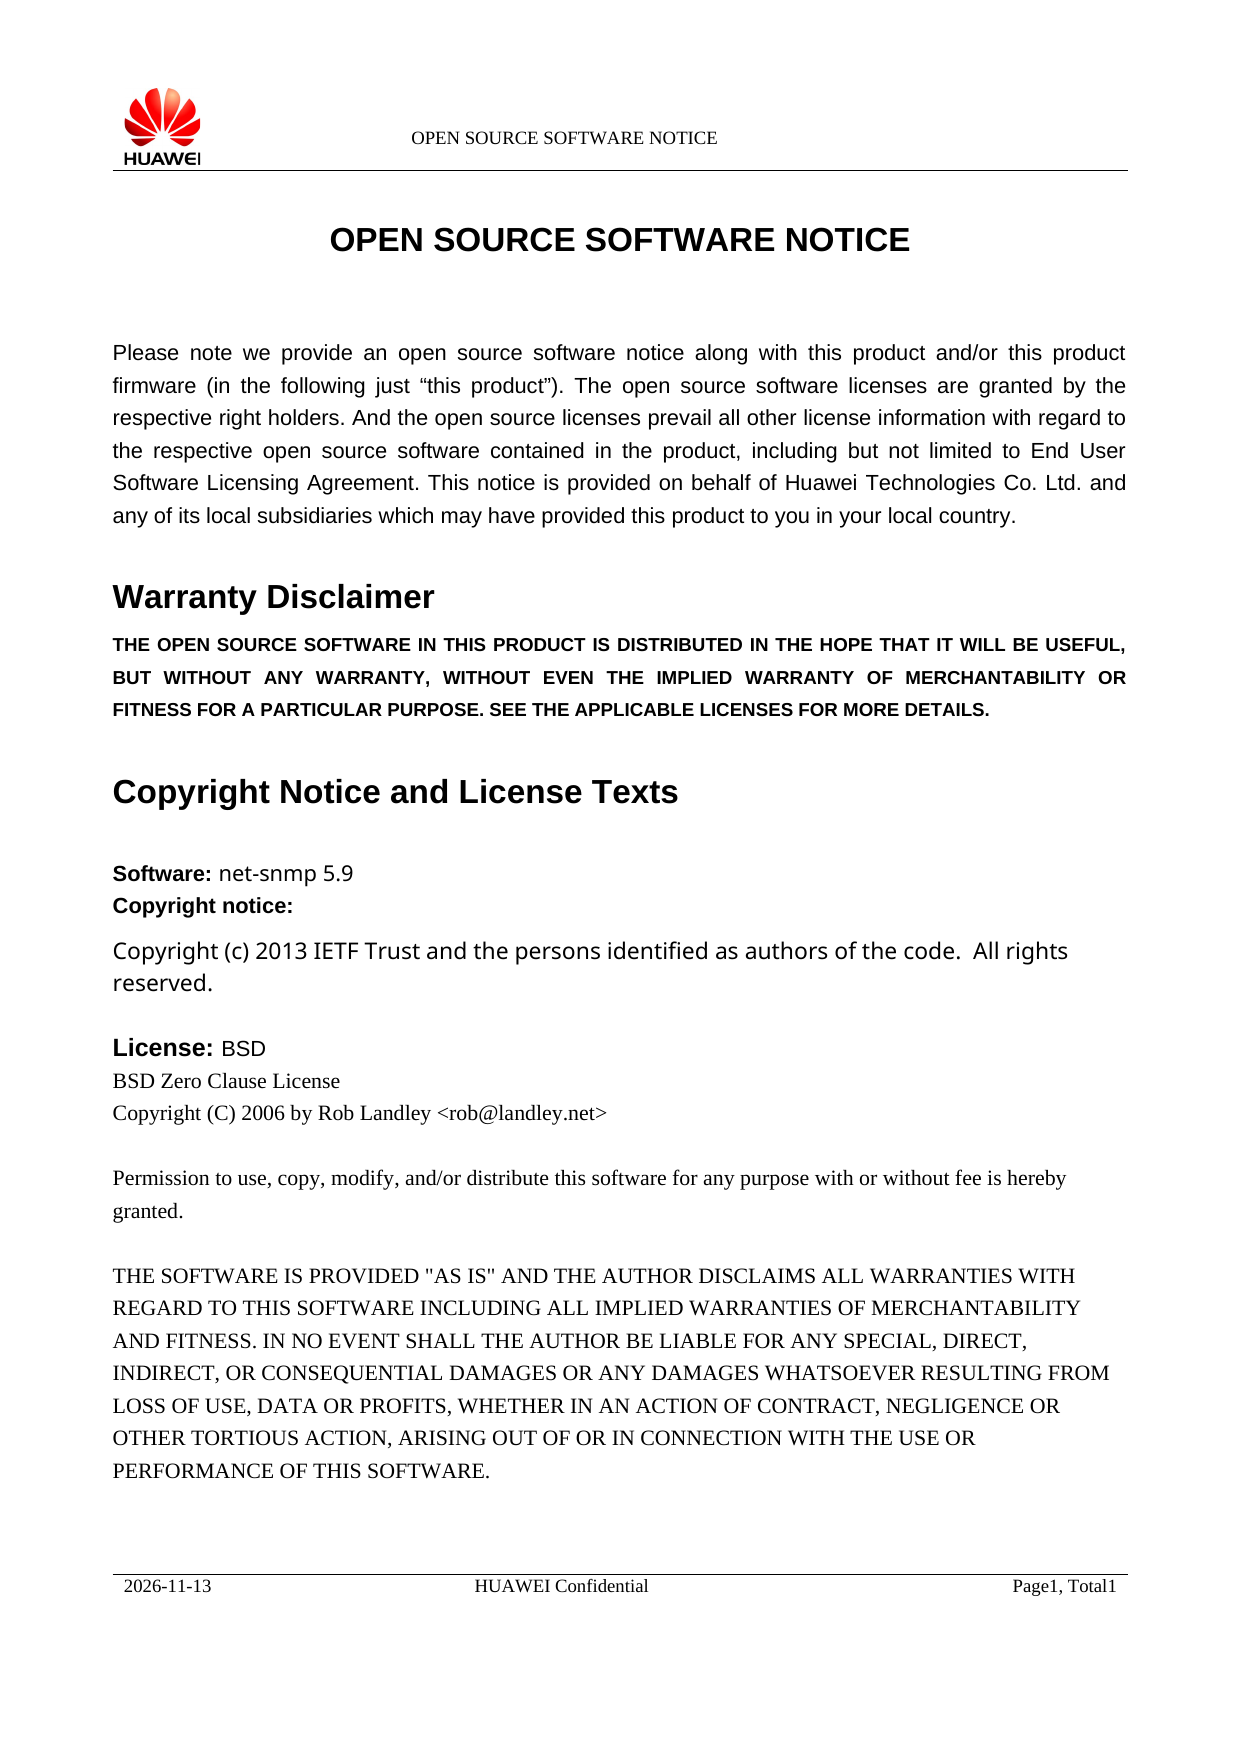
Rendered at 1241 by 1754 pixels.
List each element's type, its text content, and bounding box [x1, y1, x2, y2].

text The open source software in this product is distributed in the hope that it will be useful, but WITHOUT ANY WARRANTY, without even the implied warranty of MERCHANTABILITY or FITNESS FOR A PARTICULAR PURPOSE. See the applicable licenses for more details. [112, 629, 1128, 726]
picture [124, 88, 201, 165]
text Warranty Disclaimer [112, 564, 1128, 629]
text Copyright (c) 2013 IETF Trust and the persons identified as authors of the code. All rights reserved. [112, 934, 1128, 1031]
title Software: net-snmp 5.9 [112, 856, 1128, 889]
text OPEN SOURCE SOFTWARE NOTICE [112, 206, 1128, 271]
text BSD Zero Clause License Copyright (C) 2006 by Rob Landley <rob@landley.net> Permission to use, copy, modify, and/or distribute this software for any purpose with or without fee is hereby granted. THE SOFTWARE IS PROVIDED "AS IS" AND THE AUTHOR DISCLAIMS ALL WARRANTIES WITH REGARD TO THIS SOFTWARE INCLUDING ALL IMPLIED WARRANTIES OF MERCHANTABILITY AND FITNESS. IN NO EVENT SHALL THE AUTHOR BE LIABLE FOR ANY SPECIAL, DIRECT, INDIRECT, OR CONSEQUENTIAL DAMAGES OR ANY DAMAGES WHATSOEVER RESULTING FROM LOSS OF USE, DATA OR PROFITS, WHETHER IN AN ACTION OF CONTRACT, NEGLIGENCE OR OTHER TORTIOUS ACTION, ARISING OUT OF OR IN CONNECTION WITH THE USE OR PERFORMANCE OF THIS SOFTWARE. [112, 1064, 1128, 1519]
text Copyright notice: [112, 889, 1128, 921]
text Copyright Notice and License Texts [112, 759, 1128, 824]
text License: BSD [112, 1031, 1128, 1064]
text Please note we provide an open source software notice along with this product and/or this product firmware (in the following just “this product”). The open source software licenses are granted by the respective right holders. And the open source licenses prevail all other license information with regard to the respective open source software contained in the product, including but not limited to End User Software Licensing Agreement. This notice is provided on behalf of Huawei Technologies Co. Ltd. and any of its local subsidiaries which may have provided this product to you in your local country. [112, 336, 1128, 531]
